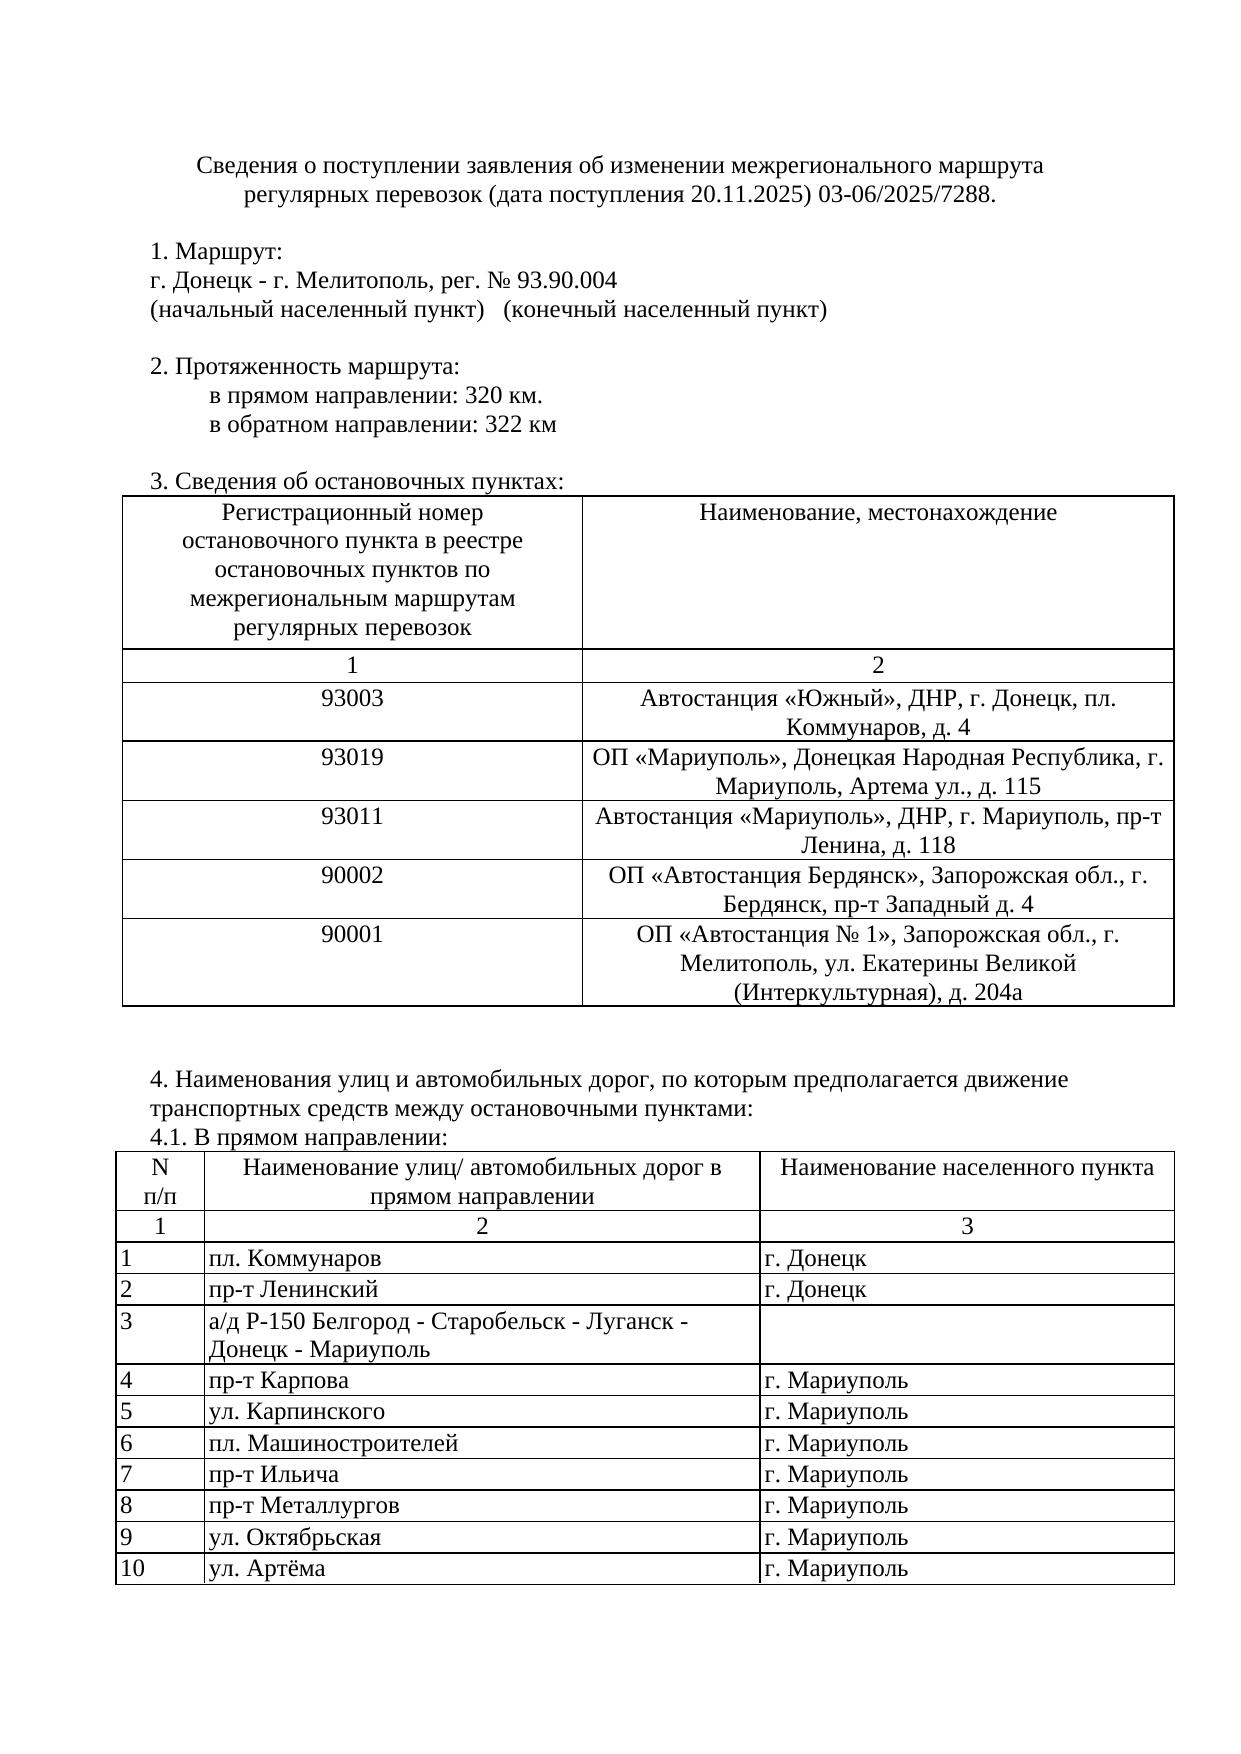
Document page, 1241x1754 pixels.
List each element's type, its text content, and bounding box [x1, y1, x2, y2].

table_cell 7 [117, 1459, 204, 1489]
table_cell г. Донецк [761, 1274, 1174, 1304]
table_cell ул. Октябрьская [205, 1522, 759, 1552]
table_header Наименование, местонахождение [583, 497, 1173, 648]
table_cell 90001 [123, 919, 582, 1005]
table_cell 1 [123, 650, 582, 681]
table_cell пр-т Ильича [205, 1459, 759, 1489]
table_cell 3 [761, 1211, 1174, 1241]
table_cell 93019 [123, 742, 582, 799]
table_cell 90002 [123, 860, 582, 918]
table_header Наименование населенного пункта [761, 1152, 1174, 1210]
table_header Наименование улиц/ автомобильных дорог в прямом направлении [205, 1152, 759, 1210]
table_cell 1 [117, 1243, 204, 1273]
table_cell 2 [205, 1211, 759, 1241]
text 4. Наименования улиц и автомобильных дорог, по которым предполагается движение транспортных средств между остановочными пунктами: [150, 1064, 1090, 1122]
table_cell ОП «Автостанция Бердянск», Запорожская обл., г. Бердянск, пр-т Западный д. 4 [583, 860, 1173, 918]
table_cell пр-т Ленинский [205, 1274, 759, 1304]
table_cell пл. Коммунаров [205, 1243, 759, 1273]
table_cell 93011 [123, 801, 582, 858]
table_cell г. Донецк [761, 1243, 1174, 1273]
table_cell ОП «Автостанция № 1», Запорожская обл., г. Мелитополь, ул. Екатерины Великой (Интеркультурная), д. 204а [583, 919, 1173, 1005]
table_cell Автостанция «Южный», ДНР, г. Донецк, пл. Коммунаров, д. 4 [583, 683, 1173, 740]
table_cell пл. Машиностроителей [205, 1428, 759, 1458]
table_cell ул. Карпинского [205, 1396, 759, 1426]
table_cell 8 [117, 1491, 204, 1521]
table_cell [761, 1306, 1174, 1363]
table_cell Автостанция «Мариуполь», ДНР, г. Мариуполь, пр-т Ленина, д. 118 [583, 801, 1173, 858]
table_cell г. Мариуполь [761, 1491, 1174, 1521]
table_cell г. Мариуполь [761, 1428, 1174, 1458]
text 4.1. В прямом направлении: [150, 1122, 1090, 1151]
table_cell 2 [117, 1274, 204, 1304]
text в обратном направлении: 322 км [150, 409, 1090, 437]
table_header Регистрационный номер остановочного пункта в реестре остановочных пунктов по межрегиональным маршрутам регулярных перевозок [123, 497, 582, 648]
text Сведения о поступлении заявления об изменении межрегионального маршрута регулярных перевозок (дата поступления 20.11.2025) 03-06/2025/7288. [150, 150, 1090, 207]
table_cell г. Мариуполь [761, 1396, 1174, 1426]
table_cell г. Мариуполь [761, 1554, 1174, 1583]
text 3. Сведения об остановочных пунктах: [150, 466, 1090, 495]
table_cell 10 [117, 1554, 204, 1583]
table_cell г. Мариуполь [761, 1522, 1174, 1552]
table_cell 5 [117, 1396, 204, 1426]
table_cell 9 [117, 1522, 204, 1552]
table_cell пр-т Карпова [205, 1365, 759, 1395]
table_cell г. Мариуполь [761, 1459, 1174, 1489]
table_cell 6 [117, 1428, 204, 1458]
text (начальный населенный пункт) (конечный населенный пункт) [150, 294, 1090, 322]
table_cell 1 [117, 1211, 204, 1241]
text г. Донецк - г. Мелитополь, рег. № 93.90.004 [150, 265, 1090, 294]
table_cell а/д Р-150 Белгород - Старобельск - Луганск - Донецк - Мариуполь [205, 1306, 759, 1363]
table_cell 93003 [123, 683, 582, 740]
table_cell г. Мариуполь [761, 1365, 1174, 1395]
table_cell 2 [583, 650, 1173, 681]
text 2. Протяженность маршрута: [150, 351, 1090, 380]
table_cell пр-т Металлургов [205, 1491, 759, 1521]
table_cell ОП «Мариуполь», Донецкая Народная Республика, г. Мариуполь, Артема ул., д. 115 [583, 742, 1173, 799]
table_header N п/п [117, 1152, 204, 1210]
table_cell 4 [117, 1365, 204, 1395]
text в прямом направлении: 320 км. [150, 380, 1090, 409]
text 1. Маршрут: [150, 236, 1090, 265]
table_cell ул. Артёма [205, 1554, 759, 1583]
table_cell 3 [117, 1306, 204, 1363]
